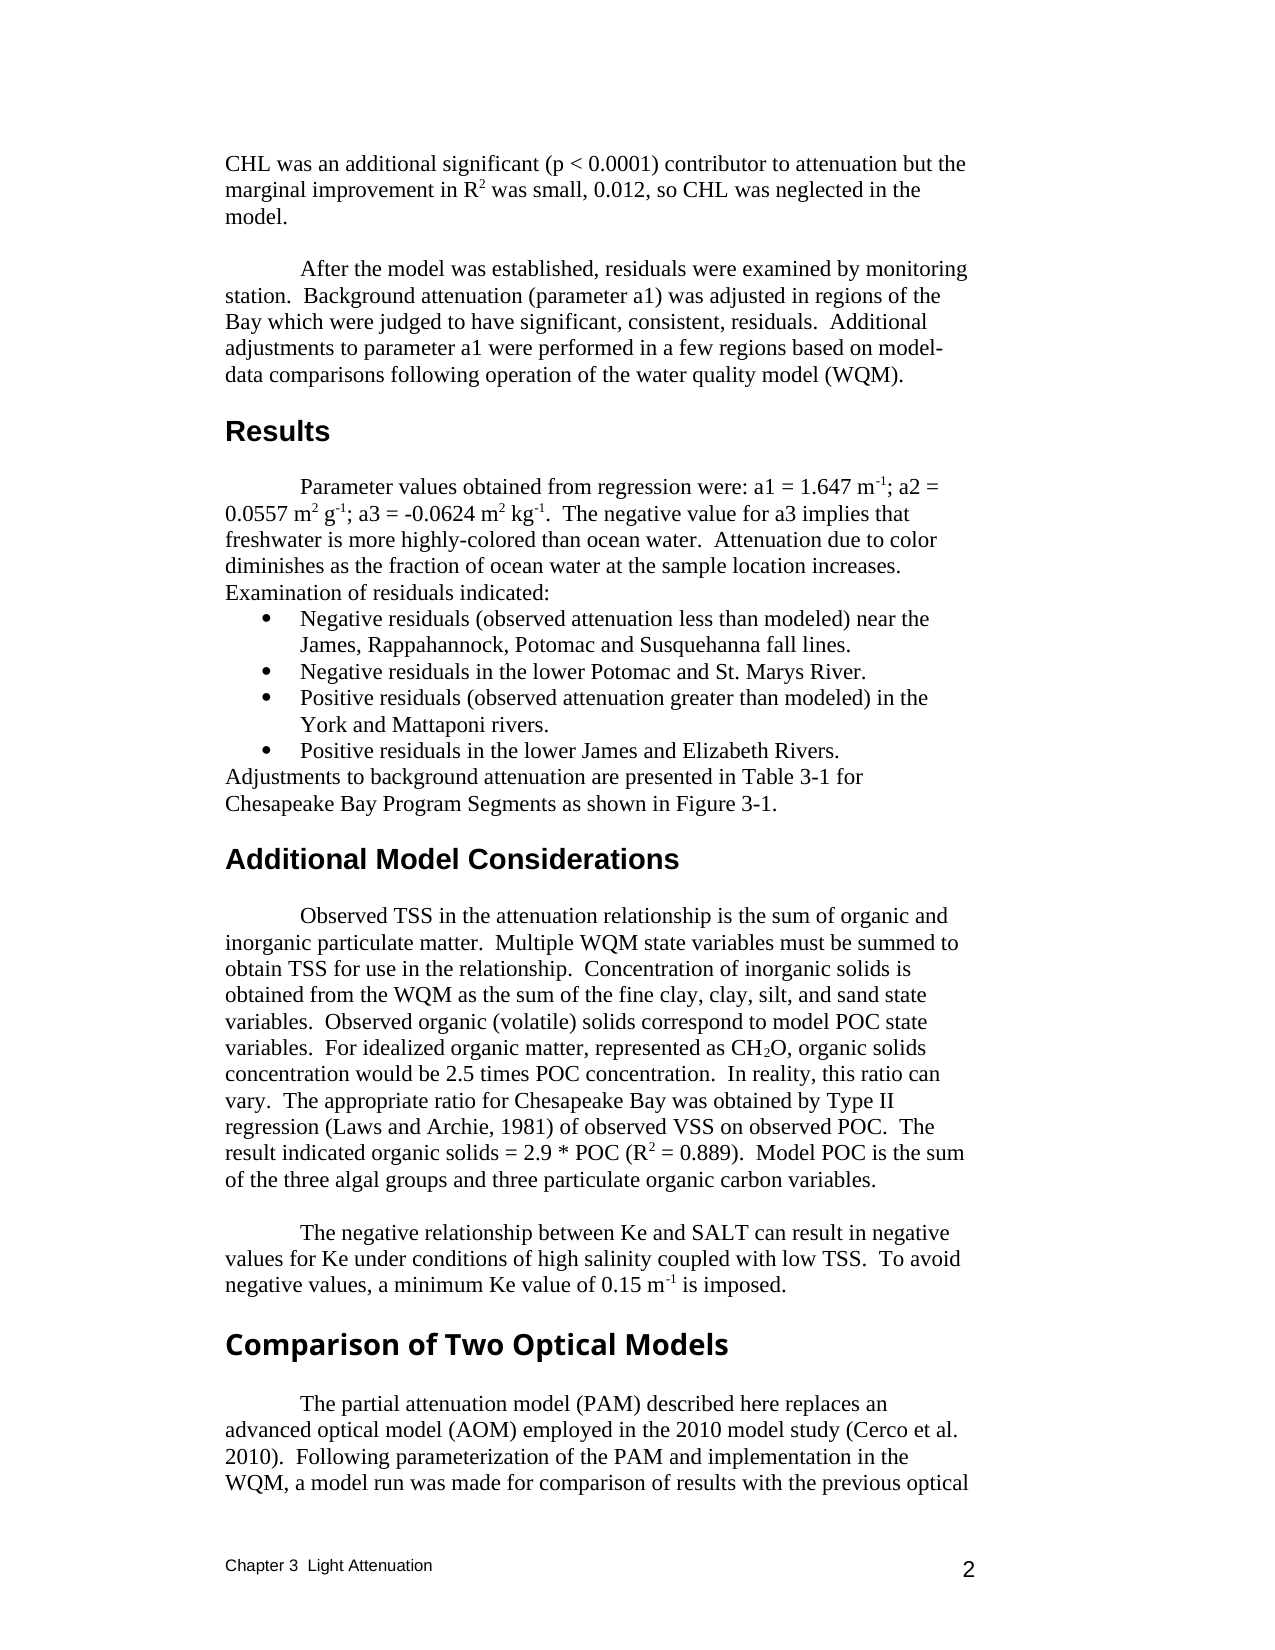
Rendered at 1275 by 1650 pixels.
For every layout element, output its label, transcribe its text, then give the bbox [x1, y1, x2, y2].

list Positive residuals (observed attenuation greater than modeled) in the York and Mattaponi rivers. [262, 684, 975, 737]
text Additional Model Considerations [225, 842, 975, 876]
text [225, 1390, 975, 1495]
text The negative relationship between Ke and SALT can result in negative values for Ke under conditions of high salinity coupled with low TSS. To avoid negative values, a minimum Ke value of 0.15 m-1 is imposed. [225, 1218, 975, 1298]
text Parameter values obtained from regression were: a1 = 1.647 m-1; a2 = 0.0557 m2 g-1; a3 = -0.0624 m2 kg-1. The negative value for a3 implies that freshwater is more highly-colored than ocean water. Attenuation due to color diminishes as the fraction of ocean water at the sample location increases. Examination of residuals indicated: [225, 473, 975, 605]
text Adjustments to background attenuation are presented in Table 3-1 for Chesapeake Bay Program Segments as shown in Figure 3-1. [225, 763, 975, 816]
text CHL was an additional significant (p < 0.0001) contributor to attenuation but the marginal improvement in R2 was small, 0.012, so CHL was neglected in the model. [225, 150, 975, 229]
list Negative residuals in the lower Potomac and St. Marys River. [262, 658, 975, 684]
list Negative residuals (observed attenuation less than modeled) near the James, Rappahannock, Potomac and Susquehanna fall lines. [262, 605, 975, 658]
text Observed TSS in the attenuation relationship is the sum of organic and inorganic particulate matter. Multiple WQM state variables must be summed to obtain TSS for use in the relationship. Concentration of inorganic solids is obtained from the WQM as the sum of the fine clay, clay, silt, and sand state variables. Observed organic (volatile) solids correspond to model POC state variables. For idealized organic matter, represented as CH2O, organic solids concentration would be 2.5 times POC concentration. In reality, this ratio can vary. The appropriate ratio for Chesapeake Bay was obtained by Type II regression (Laws and Archie, 1981) of observed VSS on observed POC. The result indicated organic solids = 2.9 * POC (R2 = 0.889). Model POC is the sum of the three algal groups and three particulate organic carbon variables. [225, 902, 975, 1192]
list Positive residuals in the lower James and Elizabeth Rivers. [262, 737, 975, 763]
text Comparison of Two Optical Models [225, 1324, 975, 1364]
text After the model was established, residuals were examined by monitoring station. Background attenuation (parameter a1) was adjusted in regions of the Bay which were judged to have significant, consistent, residuals. Additional adjustments to parameter a1 were performed in a few regions based on model-data comparisons following operation of the water quality model (WQM). [225, 255, 975, 387]
text Results [225, 413, 975, 447]
